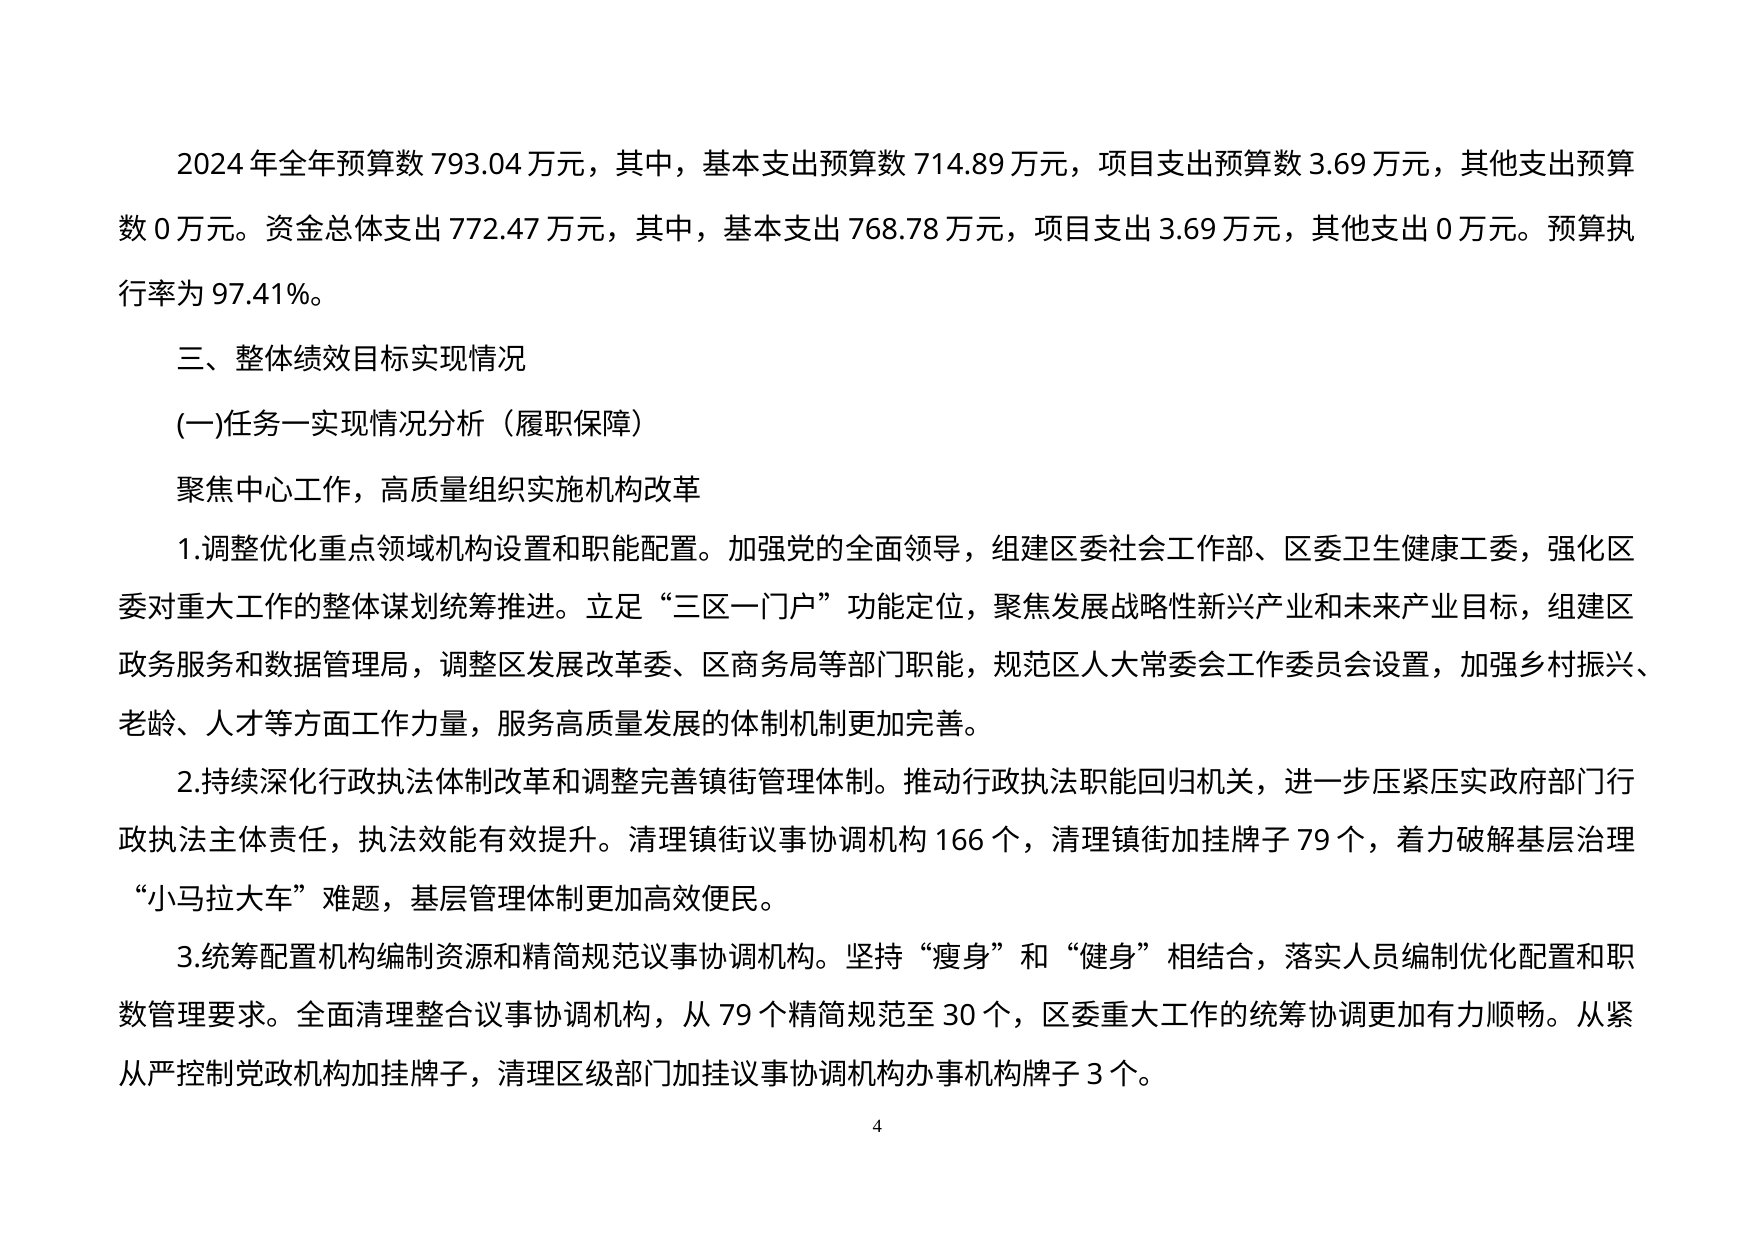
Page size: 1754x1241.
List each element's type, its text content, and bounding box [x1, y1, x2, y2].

list 三、整体绩效目标实现情况 [118, 324, 1636, 389]
text 1.调整优化重点领域机构设置和职能配置。加强党的全面领导，组建区委社会工作部、区委卫生健康工委，强化区委对重大工作的整体谋划统筹推进。立足“三区一门户”功能定位，聚焦发展战略性新兴产业和未来产业目标，组建区政务服务和数据管理局，调整区发展改革委、区商务局等部门职能，规范区人大常委会工作委员会设置，加强乡村振兴、老龄、人才等方面工作力量，服务高质量发展的体制机制更加完善。 [118, 512, 1636, 746]
text 2.持续深化行政执法体制改革和调整完善镇街管理体制。推动行政执法职能回归机关，进一步压紧压实政府部门行政执法主体责任，执法效能有效提升。清理镇街议事协调机构166个，清理镇街加挂牌子79个，着力破解基层治理“小马拉大车”难题，基层管理体制更加高效便民。 [118, 746, 1636, 921]
text 3.统筹配置机构编制资源和精简规范议事协调机构。坚持“瘦身”和“健身”相结合，落实人员编制优化配置和职数管理要求。全面清理整合议事协调机构，从79个精简规范至30个，区委重大工作的统筹协调更加有力顺畅。从紧从严控制党政机构加挂牌子，清理区级部门加挂议事协调机构办事机构牌子3个。 [118, 921, 1636, 1096]
text 2024年全年预算数793.04万元，其中，基本支出预算数714.89万元，项目支出预算数3.69万元，其他支出预算数0万元。资金总体支出772.47万元，其中，基本支出768.78万元，项目支出3.69万元，其他支出0万元。预算执行率为97.41%。 [118, 129, 1636, 324]
text 聚焦中心工作，高质量组织实施机构改革 [118, 454, 1636, 512]
text (一)任务一实现情况分析（履职保障） [118, 389, 1636, 454]
